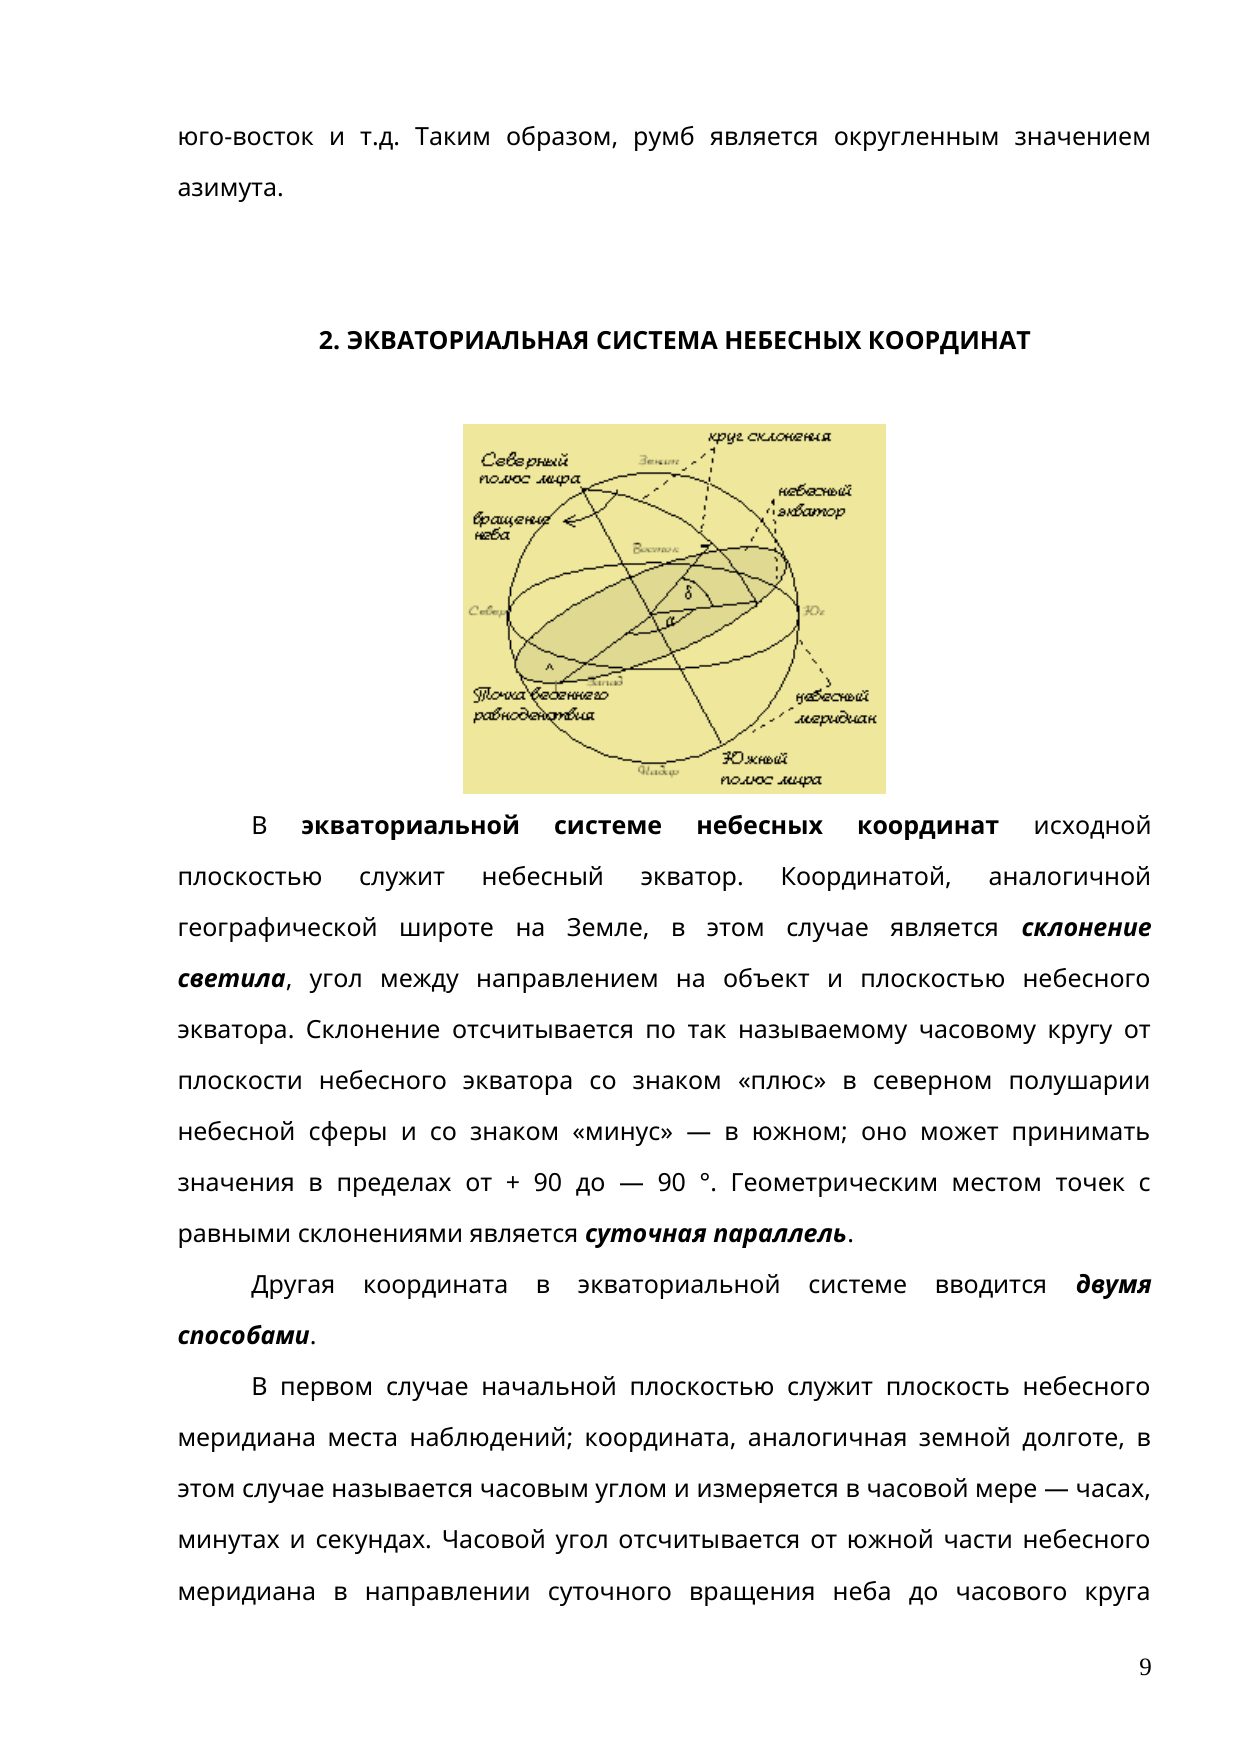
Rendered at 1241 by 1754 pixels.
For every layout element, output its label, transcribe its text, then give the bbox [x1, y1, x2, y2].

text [177, 118, 1152, 203]
text Другая координата в экваториальной системе вводится двумя способами. [177, 1267, 1152, 1352]
text В экваториальной системе небесных координат исходной плоскостью служит небесный экватор. Координатой, аналогичной географической широте на Земле, в этом случае является склонение светила, угол между направлением на объект и плоскостью небесного экватора. Склонение отсчитывается по так называемому часовому кругу от плоскости небесного экватора со знаком «плюс» в северном полушарии небесной сферы и со знаком «минус» — в южном; оно может принимать значения в пределах от + 90 до — 90 °. Геометрическим местом точек с равными склонениями является суточная параллель. [177, 808, 1152, 1250]
picture [463, 424, 886, 794]
text 2. Экваториальная система небесных координат [177, 322, 1152, 356]
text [177, 1369, 1152, 1607]
